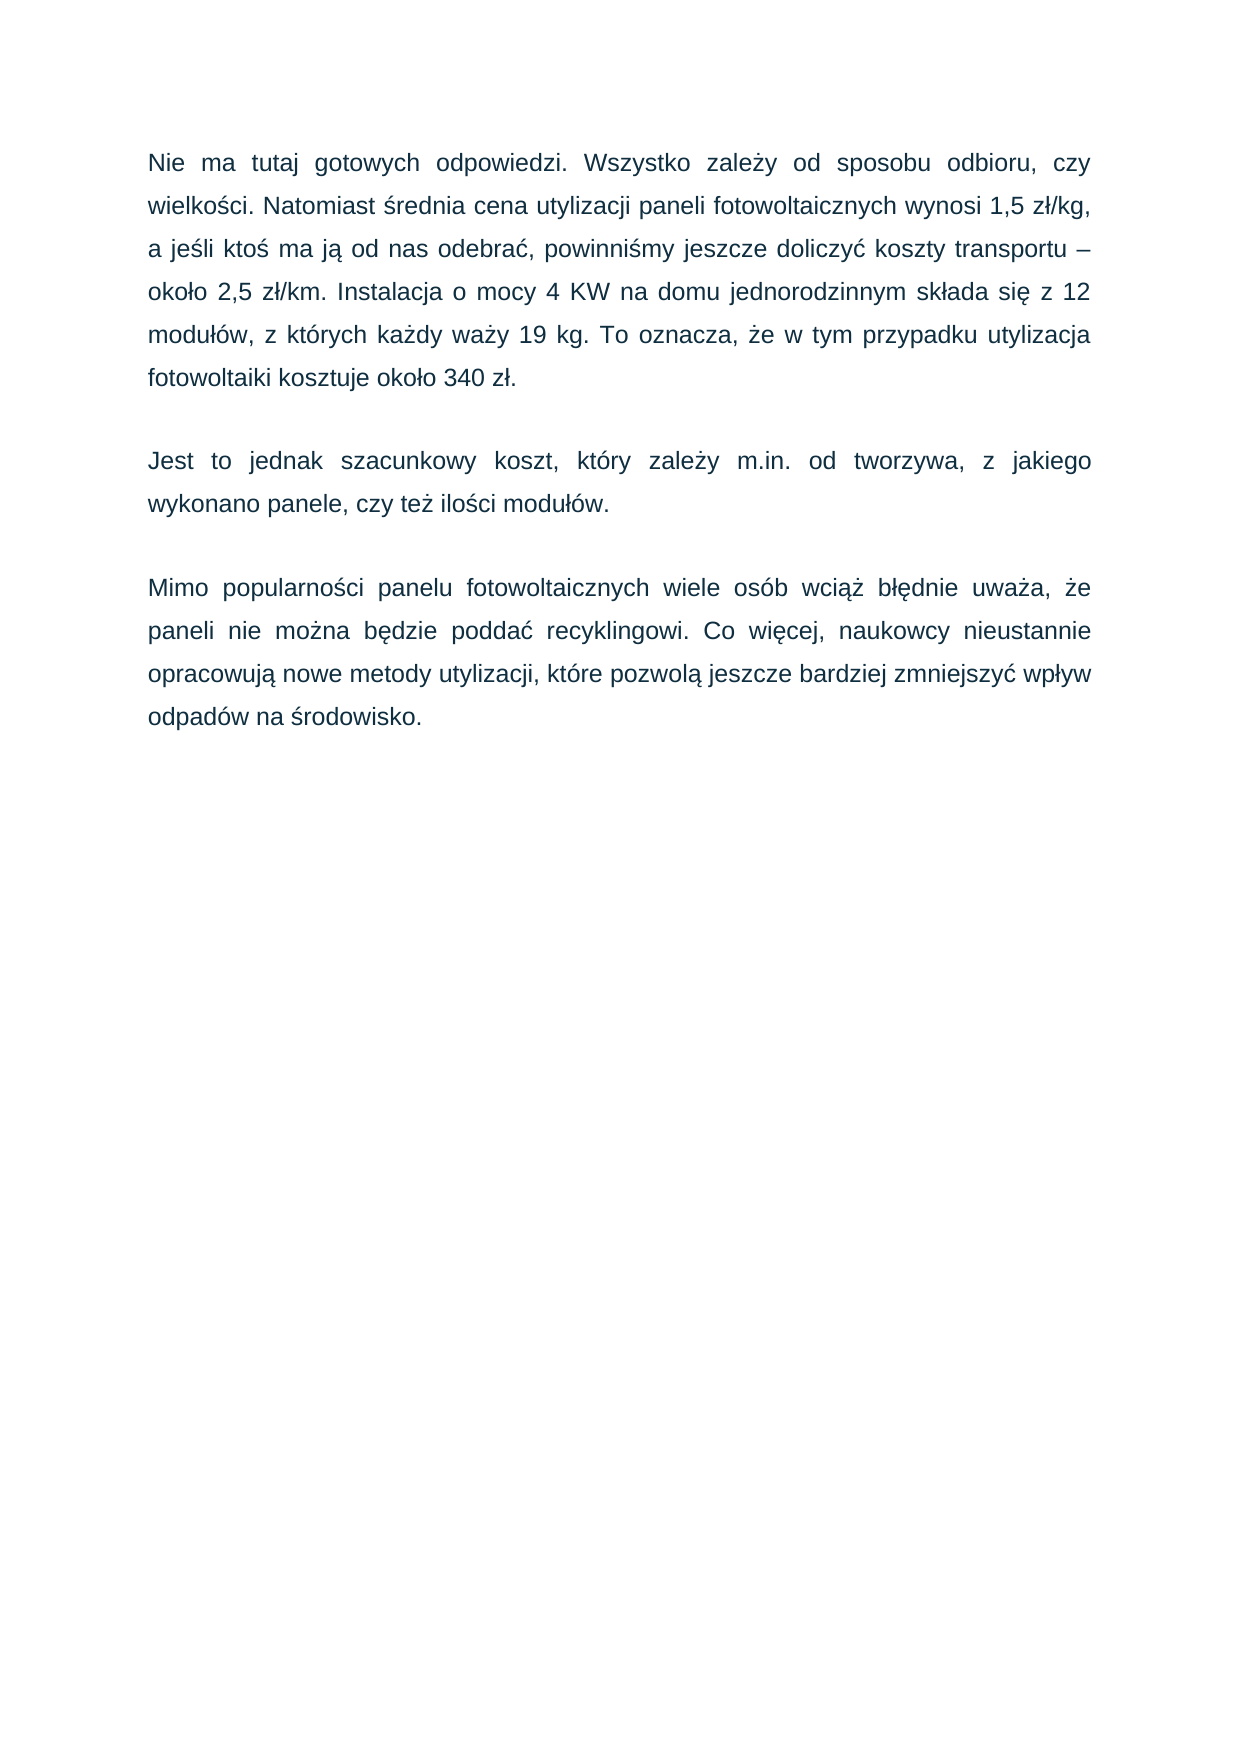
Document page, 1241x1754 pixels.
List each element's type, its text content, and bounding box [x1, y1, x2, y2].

text Nie ma tutaj gotowych odpowiedzi. Wszystko zależy od sposobu odbioru, czy wielkości. Natomiast średnia cena utylizacji paneli fotowoltaicznych wynosi 1,5 zł/kg, a jeśli ktoś ma ją od nas odebrać, powinniśmy jeszcze doliczyć koszty transportu – około 2,5 zł/km. Instalacja o mocy 4 KW na domu jednorodzinnym składa się z 12 modułów, z których każdy waży 19 kg. To oznacza, że w tym przypadku utylizacja fotowoltaiki kosztuje około 340 zł. [148, 148, 1093, 392]
text Jest to jednak szacunkowy koszt, który zależy m.in. od tworzywa, z jakiego wykonano panele, czy też ilości modułów. [148, 446, 1093, 518]
text Mimo popularności panelu fotowoltaicznych wiele osób wciąż błędnie uważa, że paneli nie można będzie poddać recyklingowi. Co więcej, naukowcy nieustannie opracowują nowe metody utylizacji, które pozwolą jeszcze bardziej zmniejszyć wpływ odpadów na środowisko. [148, 573, 1093, 731]
